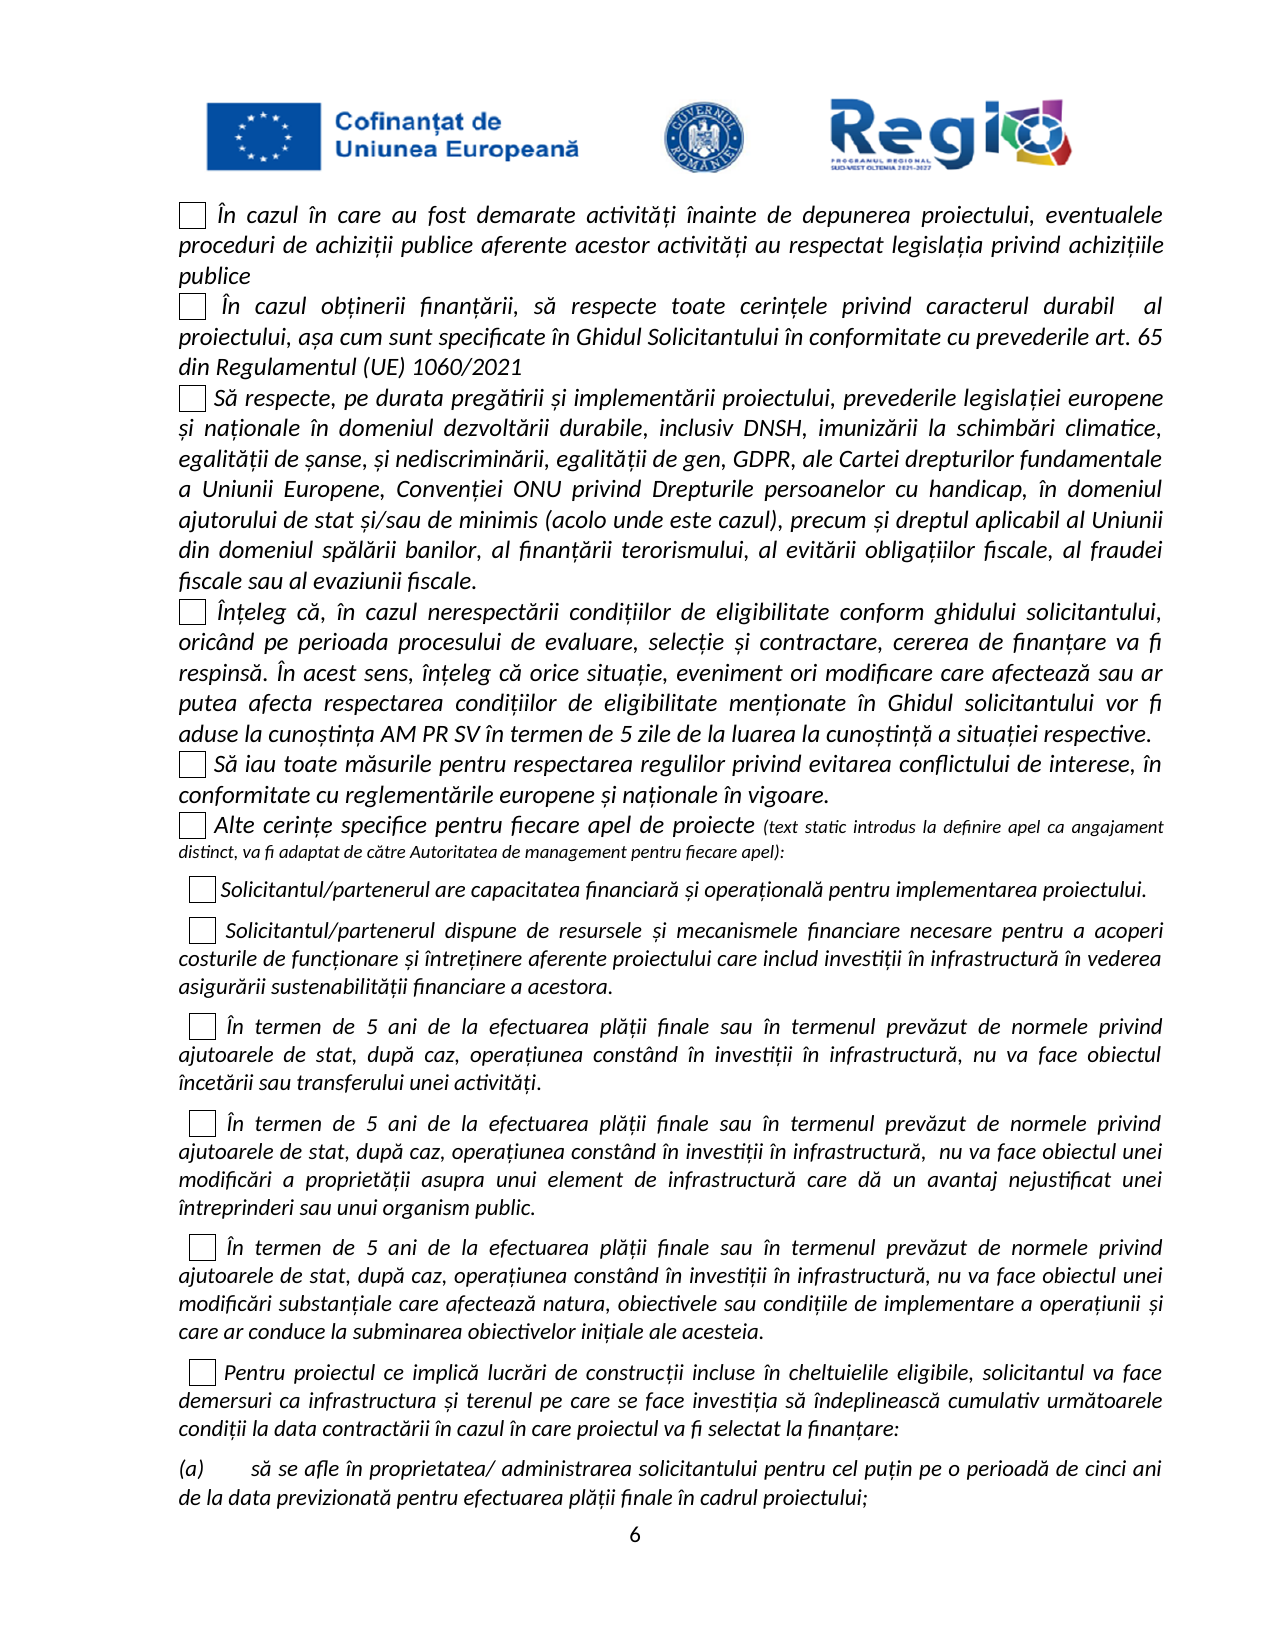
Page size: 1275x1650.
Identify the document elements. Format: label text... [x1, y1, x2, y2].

text În cazul în care au fost demarate activităţi înainte de depunerea proiectului, eventualele proceduri de achiziţii publice aferente acestor activităţi au respectat legislaţia privind achiziţiile publice [178, 199, 1166, 290]
list Să respecte, pe durata pregătirii şi implementării proiectului, prevederile legislaţiei europene şi naţionale în domeniul dezvoltării durabile, inclusiv DNSH, imunizării la schimbări climatice, egalităţii de şanse, şi nediscriminării, egalităţii de gen, GDPR, ale Cartei drepturilor fundamentale a Uniunii Europene, Convenției ONU privind Drepturile persoanelor cu handicap, în domeniul ajutorului de stat și/sau de minimis (acolo unde este cazul), precum și dreptul aplicabil al Uniunii din domeniul spălării banilor, al finanțării terorismului, al evitării obligațiilor fiscale, al fraudei fiscale sau al evaziunii fiscale. [178, 382, 1166, 596]
list Alte cerințe specifice pentru fiecare apel de proiecte (text static introdus la definire apel ca angajament distinct, va fi adaptat de către Autoritatea de management pentru fiecare apel): [178, 809, 1166, 863]
list Să iau toate măsurile pentru respectarea regulilor privind evitarea conflictului de interese, în conformitate cu reglementările europene și naționale în vigoare. [178, 748, 1166, 809]
list Solicitantul/partenerul are capacitatea financiară și operațională pentru implementarea proiectului. [178, 875, 1166, 903]
list Pentru proiectul ce implică lucrări de construcţii incluse în cheltuielile eligibile, solicitantul va face demersuri ca infrastructura şi terenul pe care se face investiţia să îndeplinească cumulativ următoarele condiţii la data contractării în cazul în care proiectul va fi selectat la finanțare: [178, 1358, 1166, 1442]
list În termen de 5 ani de la efectuarea plății finale sau în termenul prevăzut de normele privind ajutoarele de stat, după caz, operațiunea constând în investiții în infrastructură, nu va face obiectul unei modificări a proprietății asupra unui element de infrastructură care dă un avantaj nejustificat unei întreprinderi sau unui organism public. [178, 1109, 1166, 1221]
list În termen de 5 ani de la efectuarea plății finale sau în termenul prevăzut de normele privind ajutoarele de stat, după caz, operațiunea constând în investiții în infrastructură, nu va face obiectul unei modificări substanțiale care afectează natura, obiectivele sau condițiile de implementare a operațiunii și care ar conduce la subminarea obiectivelor inițiale ale acesteia. [178, 1233, 1166, 1346]
list În cazul obținerii finanțării, să respecte toate cerințele privind caracterul durabil al proiectului, așa cum sunt specificate în Ghidul Solicitantului în conformitate cu prevederile art. 65 din Regulamentul (UE) 1060/2021 [178, 290, 1166, 382]
list Solicitantul/partenerul dispune de resursele și mecanismele financiare necesare pentru a acoperi costurile de funcționare și întreținere aferente proiectului care includ investiții în infrastructură în vederea asigurării sustenabilității financiare a acestora. [178, 916, 1166, 1000]
list În termen de 5 ani de la efectuarea plății finale sau în termenul prevăzut de normele privind ajutoarele de stat, după caz, operațiunea constând în investiții în infrastructură, nu va face obiectul încetării sau transferului unei activități. [178, 1012, 1166, 1096]
picture [170, 73, 1100, 199]
list (a) să se afle în proprietatea/ administrarea solicitantului pentru cel puțin pe o perioadă de cinci ani de la data previzionată pentru efectuarea plății finale în cadrul proiectului; [178, 1454, 1166, 1511]
list Înțeleg că, în cazul nerespectării condițiilor de eligibilitate conform ghidului solicitantului, oricând pe perioada procesului de evaluare, selecție și contractare, cererea de finanțare va fi respinsă. În acest sens, înțeleg că orice situație, eveniment ori modificare care afectează sau ar putea afecta respectarea condițiilor de eligibilitate menționate în Ghidul solicitantului vor fi aduse la cunoștința AM PR SV în termen de 5 zile de la luarea la cunoștință a situației respective. [178, 596, 1166, 748]
